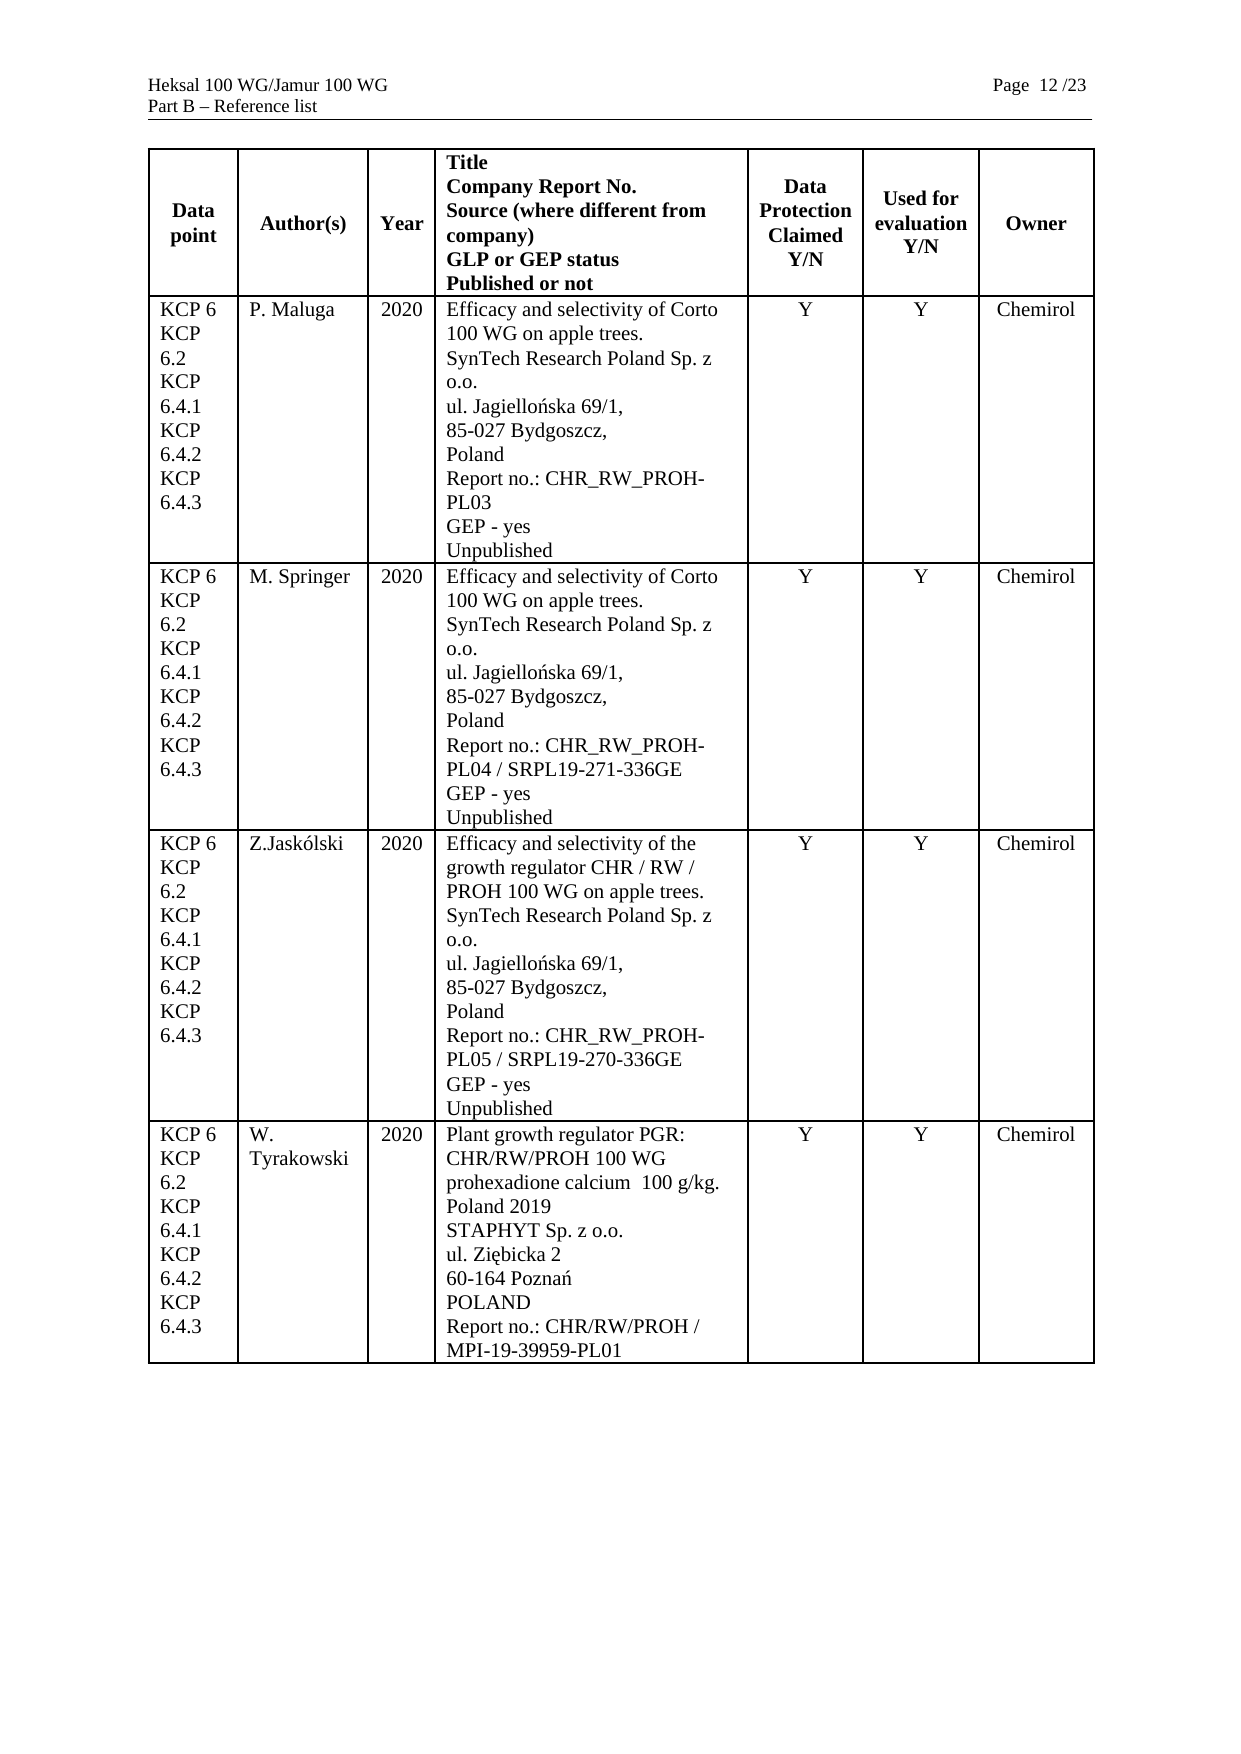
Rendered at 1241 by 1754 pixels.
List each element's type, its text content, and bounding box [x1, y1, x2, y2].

table_cell 2020 [369, 1122, 434, 1362]
table_cell KCP 6 KCP 6.2 KCP 6.4.1 KCP 6.4.2 KCP 6.4.3 [150, 564, 237, 829]
table_cell Z.Jaskólski [239, 831, 367, 1119]
table_cell Y [864, 831, 978, 1119]
table_cell KCP 6 KCP 6.2 KCP 6.4.1 KCP 6.4.2 KCP 6.4.3 [150, 297, 237, 562]
table_cell Y [749, 831, 862, 1119]
table_header Owner [980, 150, 1093, 295]
table_cell Chemirol [980, 831, 1093, 1119]
table_cell 2020 [369, 831, 434, 1119]
table_cell Chemirol [980, 297, 1093, 562]
table_cell P. Maluga [239, 297, 367, 562]
table_header Used for evaluation Y/N [864, 150, 978, 295]
table_cell Y [864, 297, 978, 562]
table_cell Efficacy and selectivity of Corto 100 WG on apple trees. SynTech Research Poland Sp. z o.o. ul. Jagiellońska 69/1, 85-027 Bydgoszcz, Poland Report no.: CHR_RW_PROH-PL03 GEP - yes Unpublished [436, 297, 747, 562]
table_cell Y [749, 1122, 862, 1362]
table_cell Chemirol [980, 1122, 1093, 1362]
table_cell Y [749, 297, 862, 562]
table_cell M. Springer [239, 564, 367, 829]
table_cell Efficacy and selectivity of Corto 100 WG on apple trees. SynTech Research Poland Sp. z o.o. ul. Jagiellońska 69/1, 85-027 Bydgoszcz, Poland Report no.: CHR_RW_PROH-PL04 / SRPL19-271-336GE GEP - yes Unpublished [436, 564, 747, 829]
table_header Data point [150, 150, 237, 295]
table_cell Chemirol [980, 564, 1093, 829]
table_header Author(s) [239, 150, 367, 295]
table_cell Efficacy and selectivity of the growth regulator CHR / RW / PROH 100 WG on apple trees. SynTech Research Poland Sp. z o.o. ul. Jagiellońska 69/1, 85-027 Bydgoszcz, Poland Report no.: CHR_RW_PROH-PL05 / SRPL19-270-336GE GEP - yes Unpublished [436, 831, 747, 1119]
table_cell Plant growth regulator PGR: CHR/RW/PROH 100 WG prohexadione calcium 100 g/kg. Poland 2019 STAPHYT Sp. z o.o. ul. Ziębicka 2 60-164 Poznań POLAND Report no.: CHR/RW/PROH / MPI-19-39959-PL01 [436, 1122, 747, 1362]
table_cell 2020 [369, 297, 434, 562]
table_cell KCP 6 KCP 6.2 KCP 6.4.1 KCP 6.4.2 KCP 6.4.3 [150, 831, 237, 1119]
table_cell Y [749, 564, 862, 829]
table_cell W. Tyrakowski [239, 1122, 367, 1362]
table_cell Y [864, 1122, 978, 1362]
table_cell KCP 6 KCP 6.2 KCP 6.4.1 KCP 6.4.2 KCP 6.4.3 [150, 1122, 237, 1362]
table_header Year [369, 150, 434, 295]
table_cell 2020 [369, 564, 434, 829]
table_cell Y [864, 564, 978, 829]
table_header Title Company Report No. Source (where different from company) GLP or GEP status Published or not [436, 150, 747, 295]
table_header Data Protection Claimed Y/N [749, 150, 862, 295]
